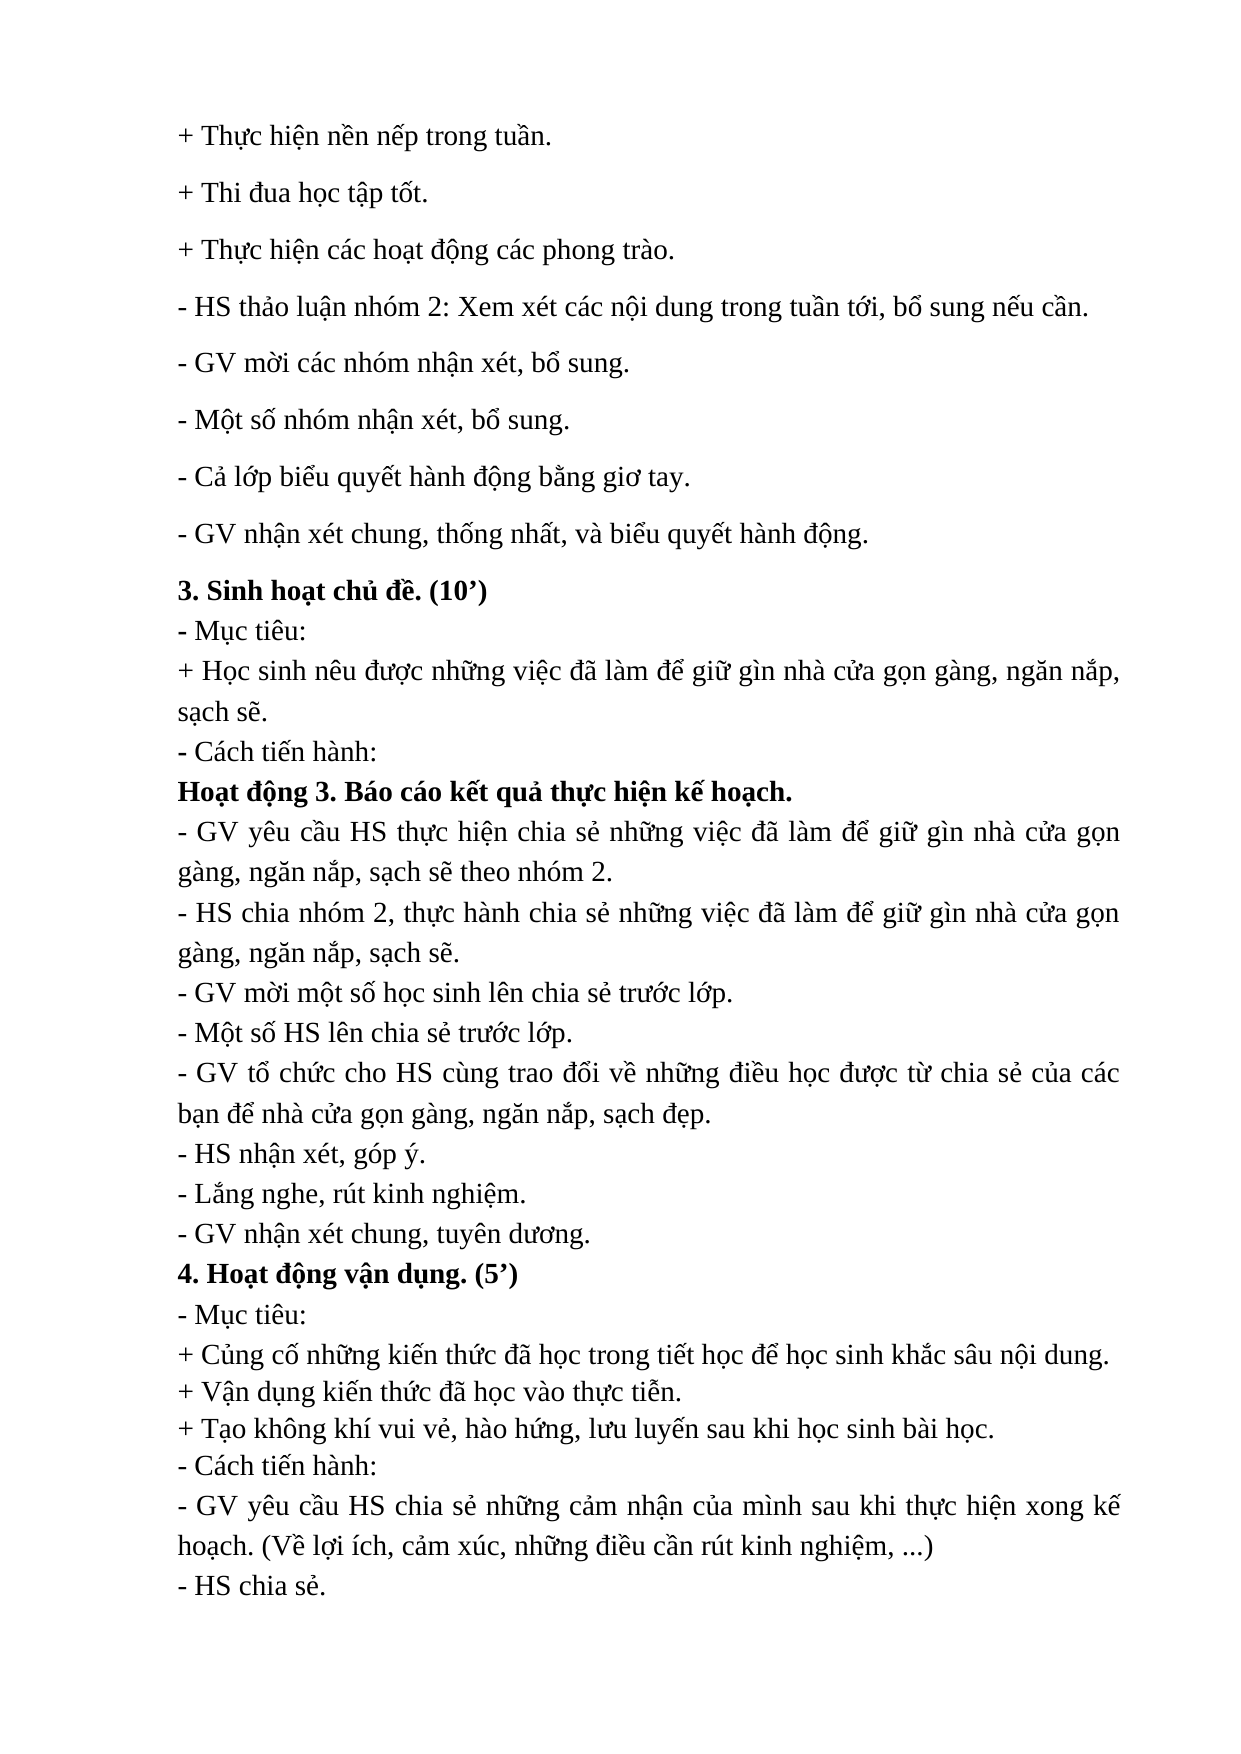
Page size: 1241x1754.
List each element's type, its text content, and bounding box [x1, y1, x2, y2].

text 4. Hoạt động vận dụng. (5’) [177, 1257, 1122, 1290]
text - GV nhận xét chung, thống nhất, và biểu quyết hành động. [177, 516, 1122, 550]
text + Thi đua học tập tốt. [177, 175, 1122, 208]
text - Mục tiêu: [177, 613, 1122, 647]
text - Cả lớp biểu quyết hành động bằng giơ tay. [177, 459, 1122, 493]
text - HS chia sẻ. [177, 1568, 1122, 1602]
text + Thực hiện các hoạt động các phong trào. [177, 232, 1122, 265]
text - GV yêu cầu HS chia sẻ những cảm nhận của mình sau khi thực hiện xong kế hoạch. (Về lợi ích, cảm xúc, những điều cần rút kinh nghiệm, ...) [177, 1488, 1122, 1562]
text + Vận dụng kiến thức đã học vào thực tiễn. [177, 1374, 1122, 1407]
text - GV mời một số học sinh lên chia sẻ trước lớp. [177, 975, 1122, 1009]
text - Một số HS lên chia sẻ trước lớp. [177, 1015, 1122, 1049]
text + Thực hiện nền nếp trong tuần. [177, 118, 1122, 152]
text Hoạt động 3. Báo cáo kết quả thực hiện kế hoạch. [177, 774, 1122, 808]
text - GV nhận xét chung, tuyên dương. [177, 1216, 1122, 1250]
text + Củng cố những kiến thức đã học trong tiết học để học sinh khắc sâu nội dung. [177, 1337, 1122, 1371]
text - GV yêu cầu HS thực hiện chia sẻ những việc đã làm để giữ gìn nhà cửa gọn gàng, ngăn nắp, sạch sẽ theo nhóm 2. [177, 814, 1122, 888]
text - Mục tiêu: [177, 1297, 1122, 1330]
text - Một số nhóm nhận xét, bổ sung. [177, 402, 1122, 436]
text + Học sinh nêu được những việc đã làm để giữ gìn nhà cửa gọn gàng, ngăn nắp, sạch sẽ. [177, 653, 1122, 727]
text - Lắng nghe, rút kinh nghiệm. [177, 1176, 1122, 1210]
text 3. Sinh hoạt chủ đề. (10’) [177, 573, 1122, 607]
text - Cách tiến hành: [177, 734, 1122, 767]
text - GV tổ chức cho HS cùng trao đổi về những điều học được từ chia sẻ của các bạn để nhà cửa gọn gàng, ngăn nắp, sạch đẹp. [177, 1056, 1122, 1129]
text - HS nhận xét, góp ý. [177, 1136, 1122, 1169]
text - Cách tiến hành: [177, 1448, 1122, 1481]
text + Tạo không khí vui vẻ, hào hứng, lưu luyến sau khi học sinh bài học. [177, 1411, 1122, 1444]
text - GV mời các nhóm nhận xét, bổ sung. [177, 346, 1122, 379]
text - HS thảo luận nhóm 2: Xem xét các nội dung trong tuần tới, bổ sung nếu cần. [177, 289, 1122, 322]
text - HS chia nhóm 2, thực hành chia sẻ những việc đã làm để giữ gìn nhà cửa gọn gàng, ngăn nắp, sạch sẽ. [177, 895, 1122, 968]
